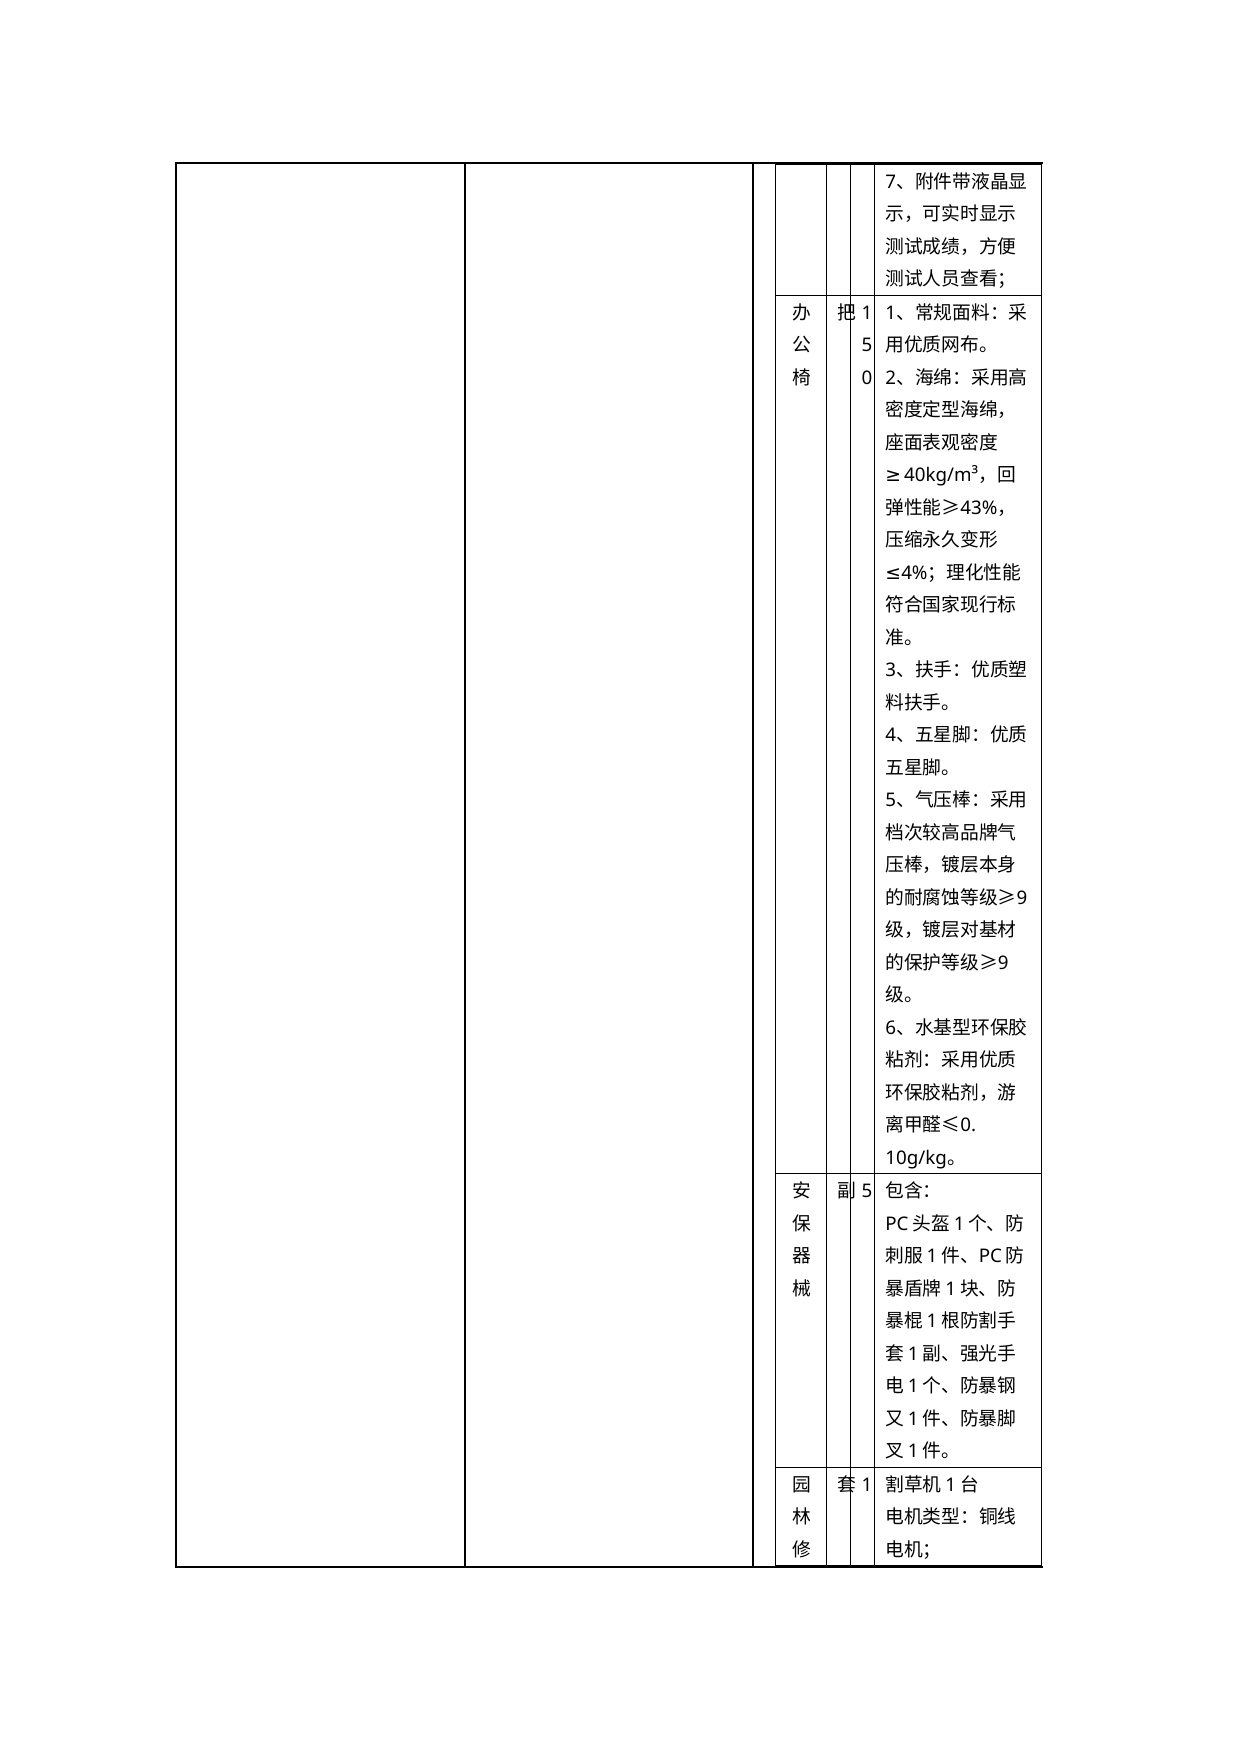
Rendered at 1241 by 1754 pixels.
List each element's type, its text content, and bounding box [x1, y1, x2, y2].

table_cell [851, 165, 874, 295]
table_cell [776, 165, 826, 295]
table_cell [754, 164, 775, 1566]
table_cell [776, 296, 826, 1173]
table_cell [875, 165, 1041, 295]
table_cell [851, 296, 874, 1173]
table_cell [827, 1174, 850, 1467]
table_cell [776, 1468, 826, 1565]
table_cell [851, 1468, 874, 1565]
table_cell [875, 296, 1041, 1173]
table_cell [827, 296, 850, 1173]
table_cell [827, 165, 850, 295]
table_cell 3 [466, 164, 752, 1566]
table_cell [851, 1174, 874, 1467]
table_cell [776, 1174, 826, 1467]
table_cell [875, 1174, 1041, 1467]
table_cell [827, 1468, 850, 1565]
table_cell [875, 1468, 1041, 1565]
table_cell [177, 164, 464, 1566]
